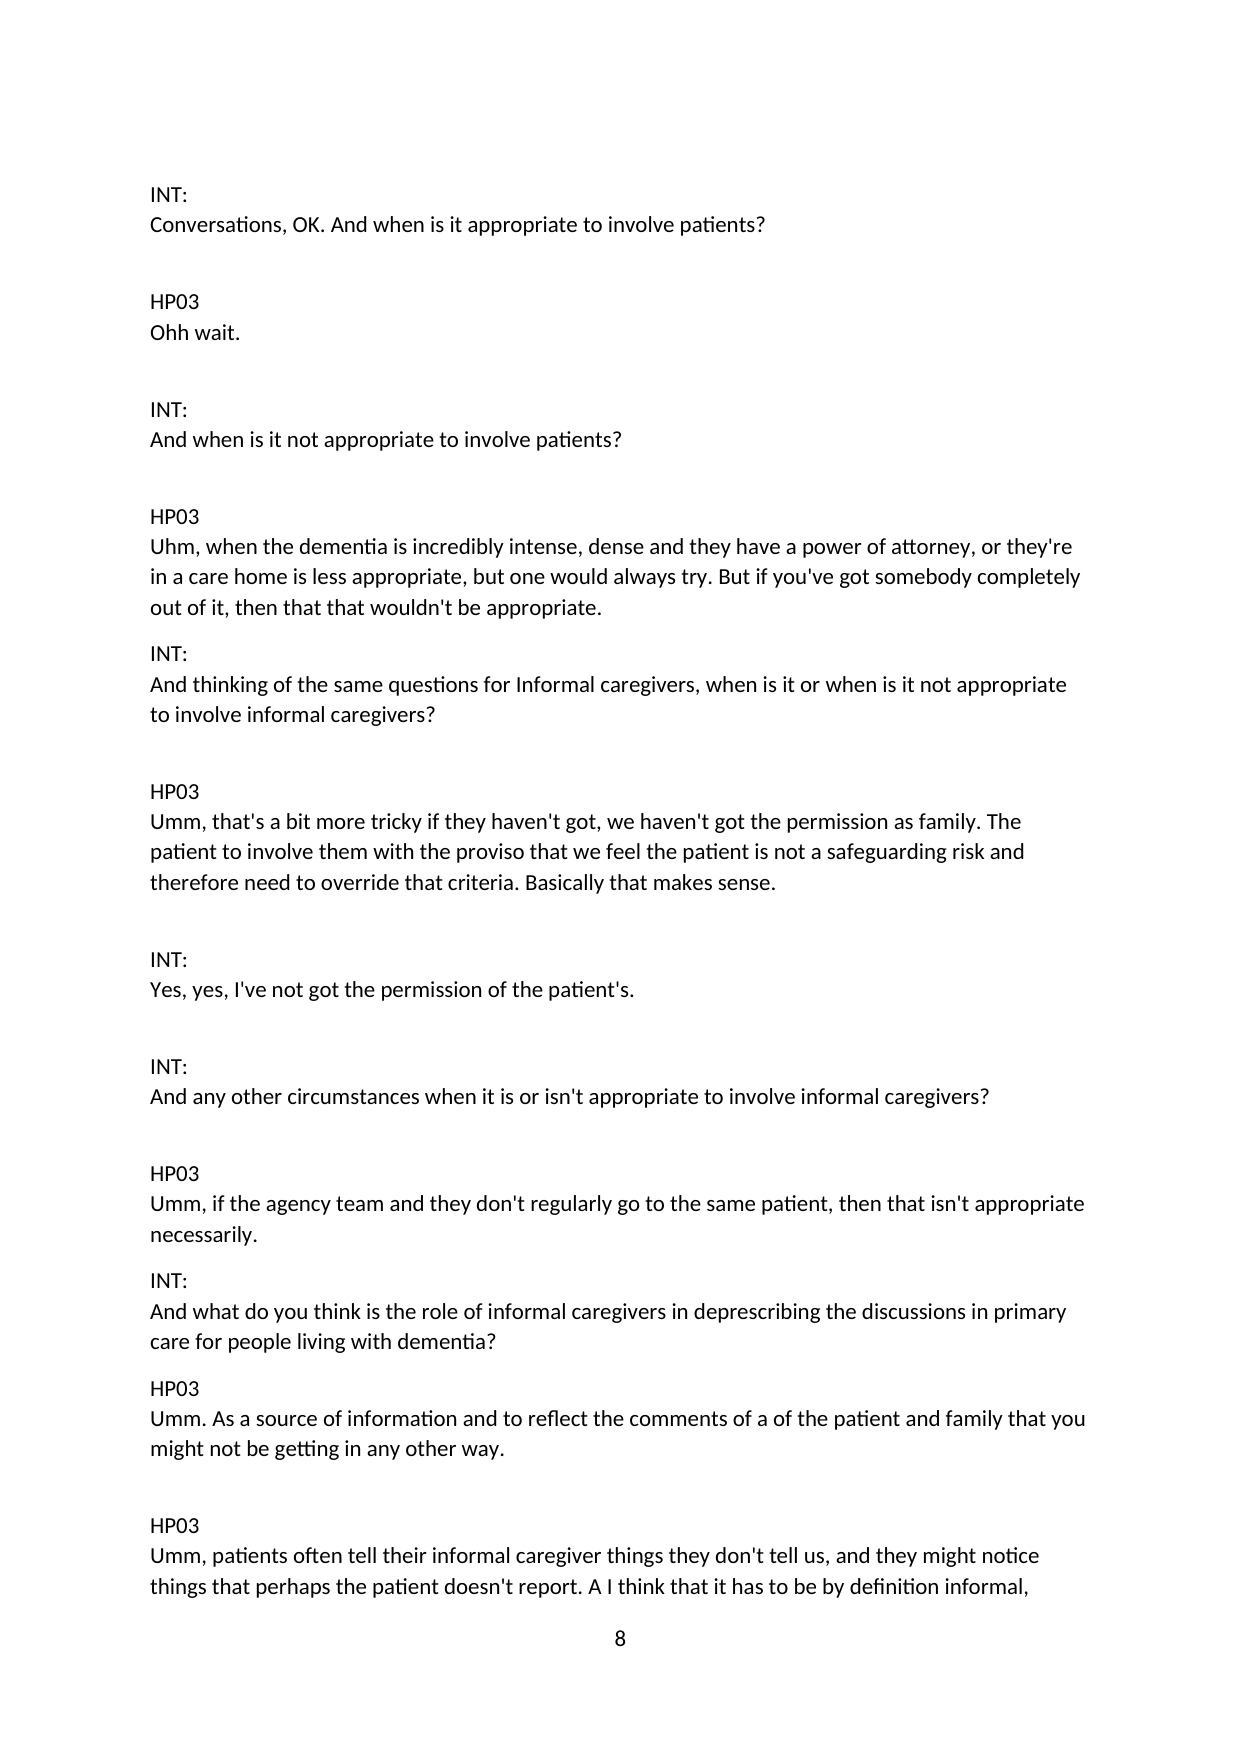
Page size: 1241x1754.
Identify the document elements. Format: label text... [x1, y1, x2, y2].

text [150, 1481, 1090, 1600]
text HP03 Umm. As a source of information and to reflect the comments of a of the patient and family that you might not be getting in any other way. [150, 1374, 1090, 1462]
text HP03 Umm, that's a bit more tricky if they haven't got, we haven't got the permission as family. The patient to involve them with the proviso that we feel the patient is not a safeguarding risk and therefore need to override that criteria. Basically that makes sense. [150, 747, 1090, 896]
text HP03 Ohh wait. [150, 257, 1090, 346]
text INT: And what do you think is the role of informal caregivers in deprescribing the discussions in primary care for people living with dementia? [150, 1267, 1090, 1355]
text HP03 Umm, if the agency team and they don't regularly go to the same patient, then that isn't appropriate necessarily. [150, 1129, 1090, 1248]
text INT: And when is it not appropriate to involve patients? [150, 364, 1090, 453]
text INT: And thinking of the same questions for Informal caregivers, when is it or when is it not appropriate to involve informal caregivers? [150, 639, 1090, 728]
text INT: And any other circumstances when it is or isn't appropriate to involve informal caregivers? [150, 1022, 1090, 1110]
text INT: Yes, yes, I've not got the permission of the patient's. [150, 914, 1090, 1003]
text INT: Conversations, OK. And when is it appropriate to involve patients? [150, 150, 1090, 238]
text HP03 Uhm, when the dementia is incredibly intense, dense and they have a power of attorney, or they're in a care home is less appropriate, but one would always try. But if you've got somebody completely out of it, then that that wouldn't be appropriate. [150, 472, 1090, 621]
